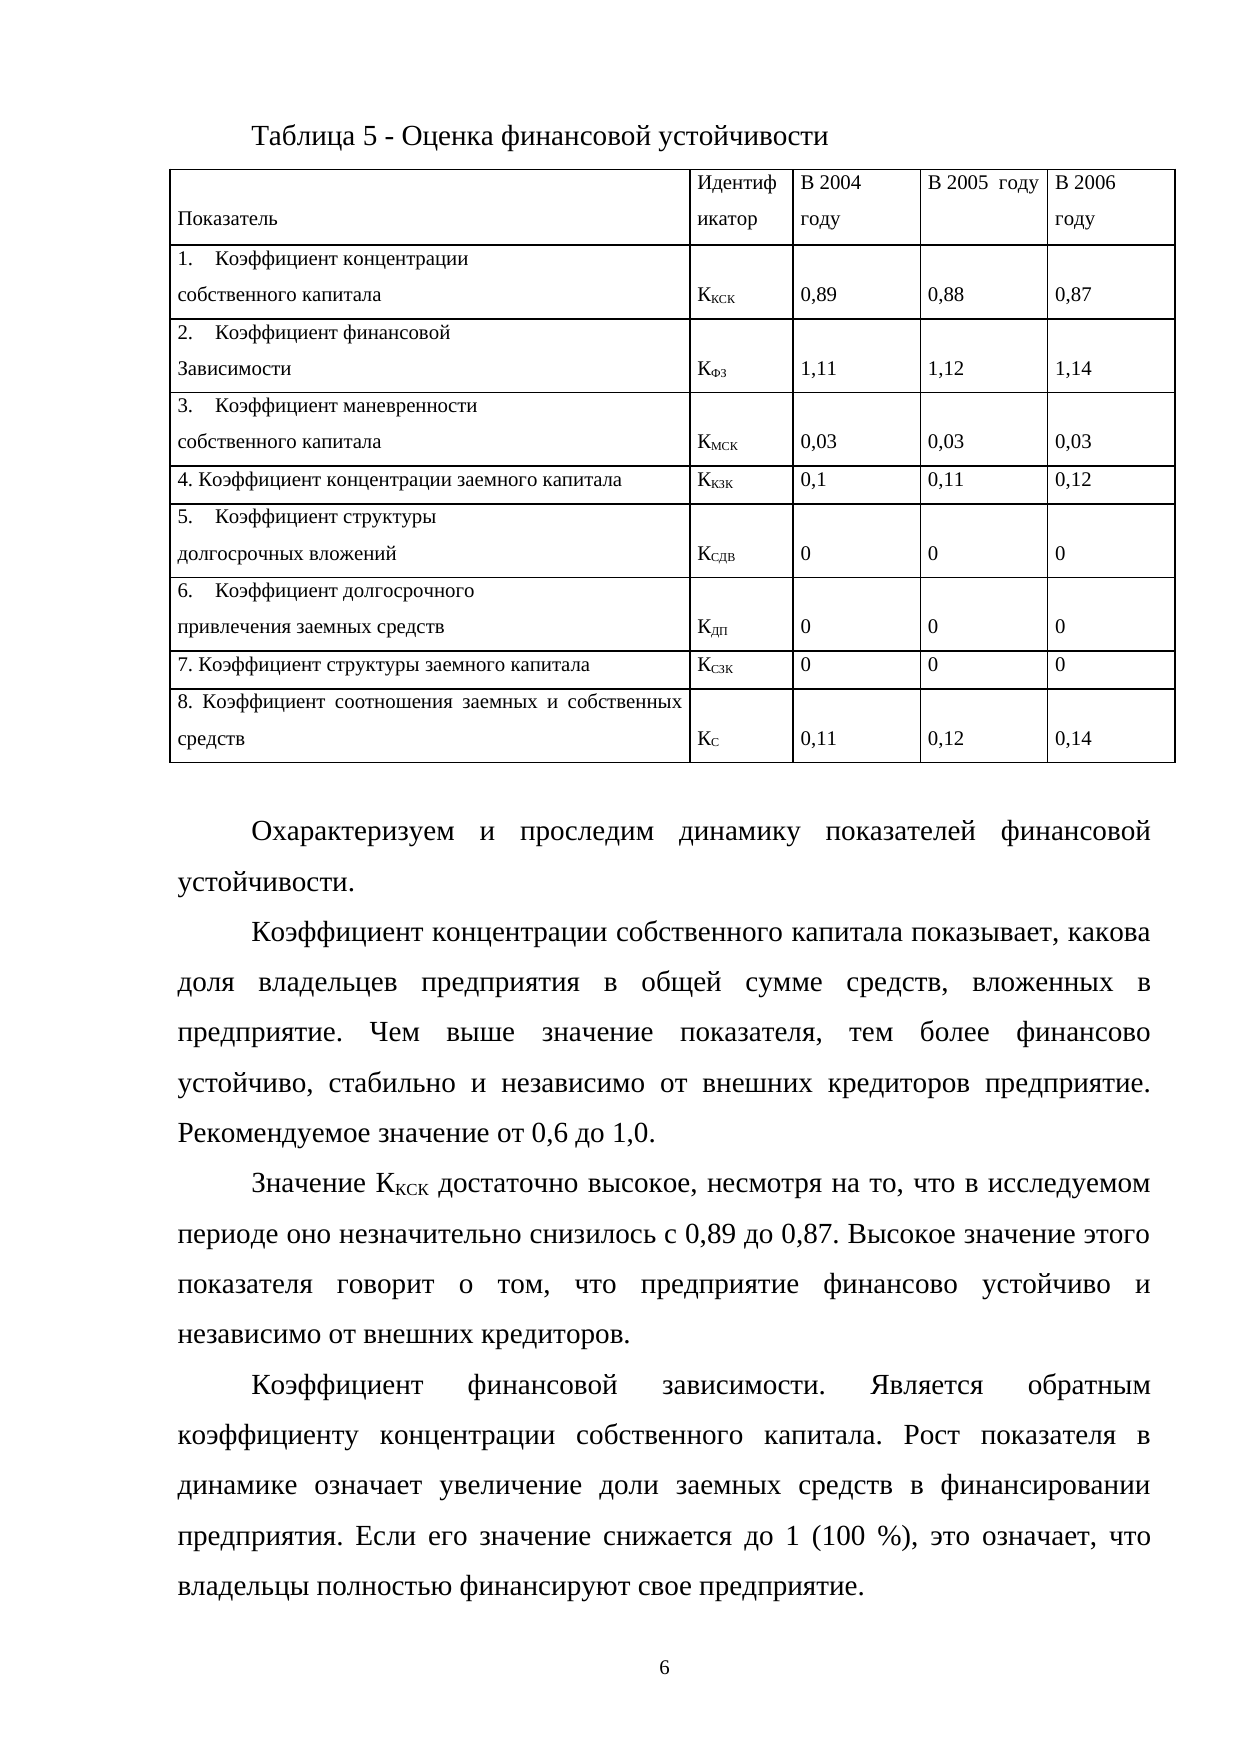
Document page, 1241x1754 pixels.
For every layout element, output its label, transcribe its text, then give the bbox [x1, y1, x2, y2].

table_cell 0,11 [794, 690, 920, 761]
table_header В 2006 году [1048, 170, 1174, 244]
table_cell 1,14 [1048, 320, 1174, 392]
table_cell 1,11 [794, 320, 920, 392]
table_cell 0 [1048, 505, 1174, 577]
table_cell 0,11 [921, 467, 1047, 503]
text Коэффициент концентрации собственного капитала показывает, какова доля владельцев предприятия в общей сумме средств, вложенных в предприятие. Чем выше значение показателя, тем более финансово устойчиво, стабильно и независимо от внешних кредиторов предприятие. Рекомендуемое значение от 0,6 до 1,0. [177, 914, 1152, 1149]
table_cell ККСК [691, 246, 792, 318]
table_cell Коэффициент долгосрочного привлечения заемных средств [171, 578, 689, 650]
table_cell 0 [794, 578, 920, 650]
table_cell 0 [794, 652, 920, 688]
table_header В 2004 году [794, 170, 920, 244]
table_cell 0,88 [921, 246, 1047, 318]
table_cell Коэффициент маневренности собственного капитала [171, 393, 689, 465]
table_cell 0 [1048, 652, 1174, 688]
table_cell 0,87 [1048, 246, 1174, 318]
table_cell КСЗК [691, 652, 792, 688]
table_header Показатель [171, 170, 689, 244]
table_cell 0,03 [794, 393, 920, 465]
table_cell КФЗ [691, 320, 792, 392]
table_cell КМСК [691, 393, 792, 465]
table_cell 0 [1048, 578, 1174, 650]
text Коэффициент финансовой зависимости. Является обратным коэффициенту концентрации собственного капитала. Рост показателя в динамике означает увеличение доли заемных средств в финансировании предприятия. Если его значение снижается до 1 (100 %), это означает, что владельцы полностью финансируют свое предприятие. [177, 1367, 1152, 1602]
table_cell 0 [921, 578, 1047, 650]
table_cell Коэффициент структуры долгосрочных вложений [171, 505, 689, 577]
text Охарактеризуем и проследим динамику показателей финансовой устойчивости. [177, 813, 1152, 897]
table_cell 0,1 [794, 467, 920, 503]
table_cell 1,12 [921, 320, 1047, 392]
table_cell 7. Коэффициент структуры заемного капитала [171, 652, 689, 688]
table_cell 0,89 [794, 246, 920, 318]
table_cell 0,12 [1048, 467, 1174, 503]
table_cell 0,12 [921, 690, 1047, 761]
table_cell 0,03 [921, 393, 1047, 465]
text Таблица 5 - Оценка финансовой устойчивости [177, 118, 1152, 152]
table_cell 0 [794, 505, 920, 577]
table_cell 0 [921, 652, 1047, 688]
table_cell КСДВ [691, 505, 792, 577]
table_cell 0,03 [1048, 393, 1174, 465]
table_cell КДП [691, 578, 792, 650]
table_cell 0 [921, 505, 1047, 577]
text Значение ККСК достаточно высокое, несмотря на то, что в исследуемом периоде оно незначительно снизилось с 0,89 до 0,87. Высокое значение этого показателя говорит о том, что предприятие финансово устойчиво и независимо от внешних кредиторов. [177, 1166, 1152, 1350]
table_cell Коэффициент финансовой Зависимости [171, 320, 689, 392]
table_header В 2005 году [921, 170, 1047, 244]
table_cell ККЗК [691, 467, 792, 503]
table_cell КС [691, 690, 792, 761]
table_header Идентификатор [691, 170, 792, 244]
table_cell 8. Коэффициент соотношения заемных и собственных средств [171, 690, 689, 761]
table_cell Коэффициент концентрации собственного капитала [171, 246, 689, 318]
table_cell 0,14 [1048, 690, 1174, 761]
table_cell 4. Коэффициент концентрации заемного капитала [171, 467, 689, 503]
